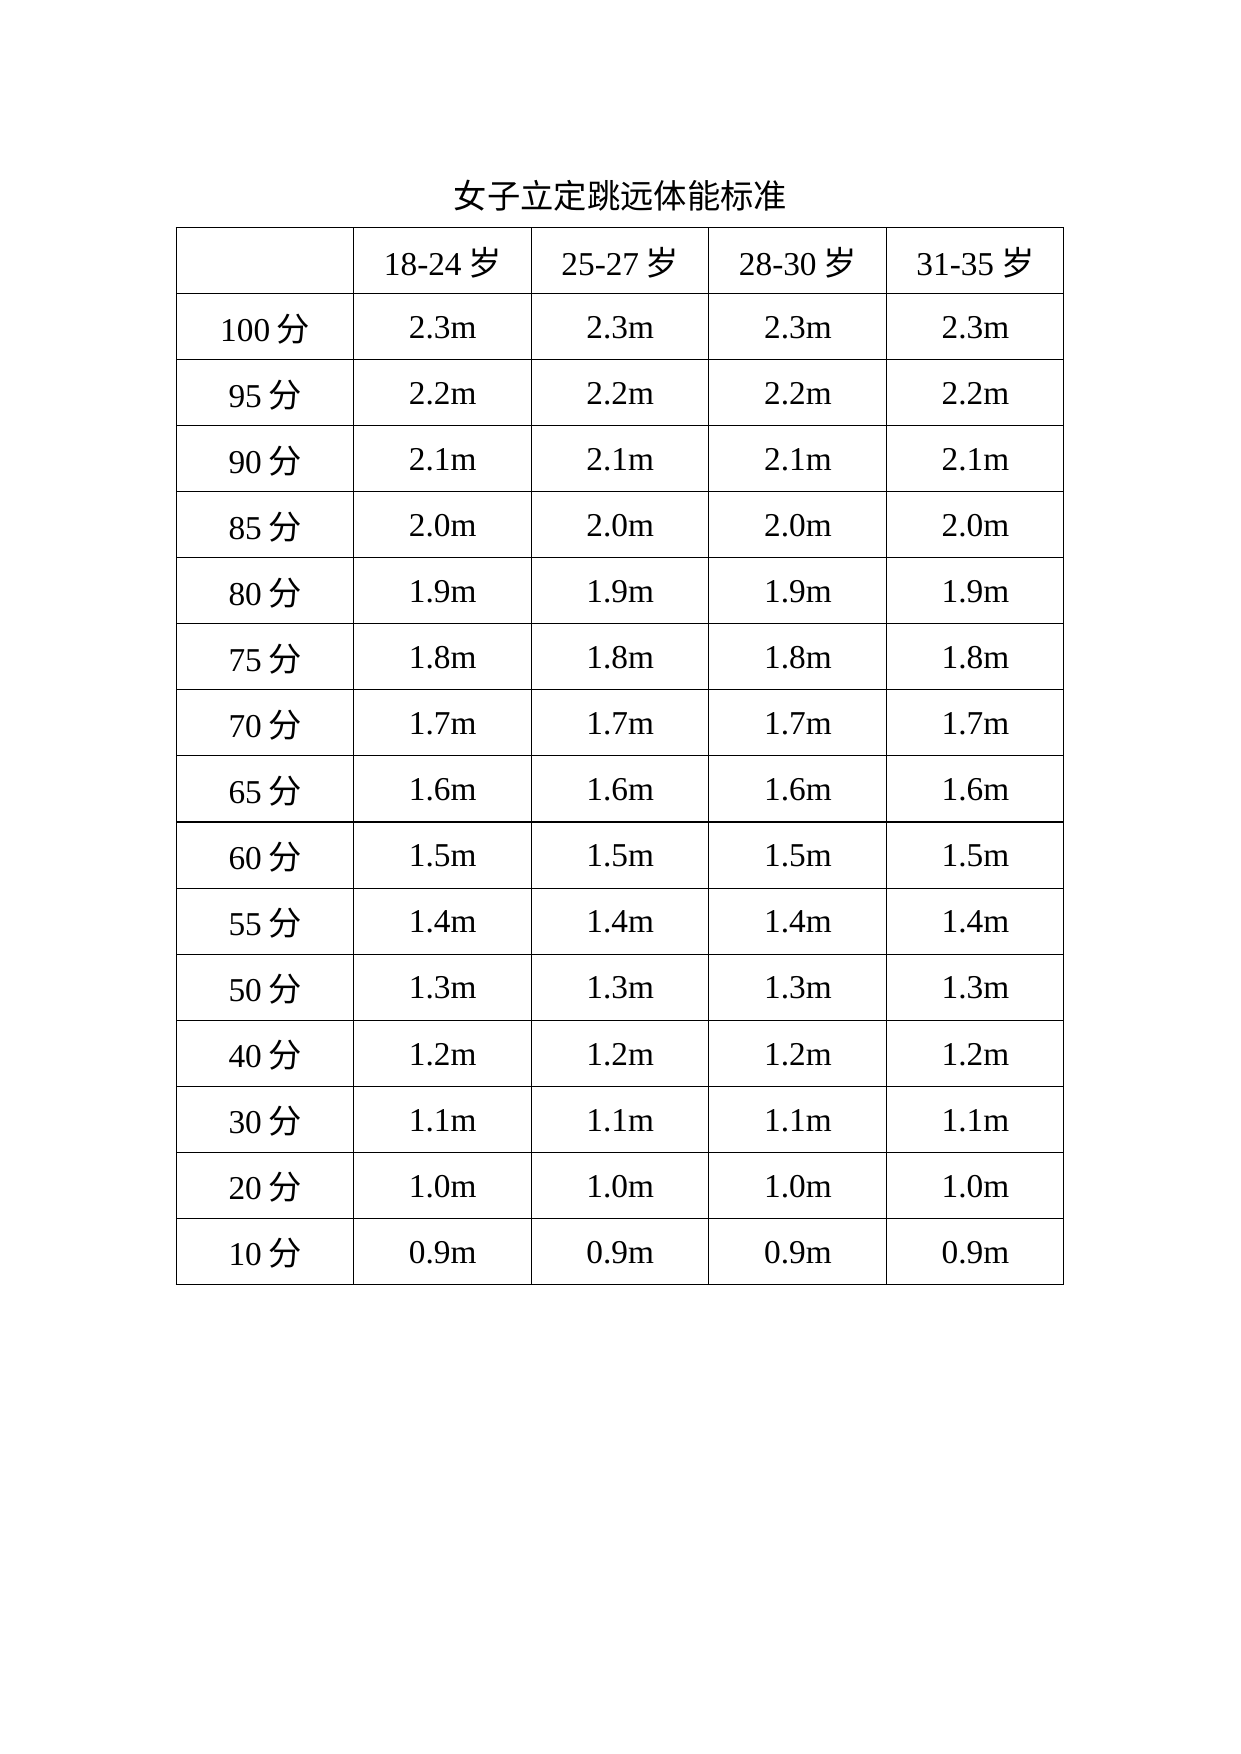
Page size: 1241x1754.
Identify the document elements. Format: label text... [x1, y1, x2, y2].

table_cell 2.2m [354, 360, 531, 425]
table_cell 1.0m [709, 1153, 886, 1218]
table_cell 80分 [177, 558, 353, 623]
table_cell 2.0m [709, 492, 886, 557]
table_cell 1.6m [532, 756, 708, 821]
table_cell 10分 [177, 1219, 353, 1284]
table_cell 1.4m [709, 889, 886, 953]
table_cell 1.2m [887, 1021, 1063, 1086]
table_cell 1.8m [709, 624, 886, 689]
table_cell 1.9m [354, 558, 531, 623]
table_header 18-24岁 [354, 228, 531, 293]
table_cell 1.4m [354, 889, 531, 953]
table_cell 1.6m [887, 756, 1063, 821]
table_cell 1.1m [887, 1087, 1063, 1152]
table_cell 2.2m [532, 360, 708, 425]
table_cell 2.0m [354, 492, 531, 557]
table_cell 2.0m [887, 492, 1063, 557]
table_cell 1.8m [887, 624, 1063, 689]
table_cell 0.9m [354, 1219, 531, 1284]
table_cell 2.1m [354, 426, 531, 491]
table_cell 1.0m [354, 1153, 531, 1218]
table_cell 1.0m [532, 1153, 708, 1218]
table_cell 2.3m [709, 294, 886, 359]
table_cell 1.2m [532, 1021, 708, 1086]
table_cell 1.6m [354, 756, 531, 821]
table_cell 55分 [177, 889, 353, 953]
table_cell 95分 [177, 360, 353, 425]
table_cell 1.4m [532, 889, 708, 953]
table_cell 1.1m [709, 1087, 886, 1152]
table_cell 1.7m [532, 690, 708, 755]
table_cell 1.3m [532, 955, 708, 1019]
table_cell 1.2m [709, 1021, 886, 1086]
table_header 31-35岁 [887, 228, 1063, 293]
table_cell 70分 [177, 690, 353, 755]
table_header 25-27岁 [532, 228, 708, 293]
table_cell 30分 [177, 1087, 353, 1152]
table_cell 1.8m [354, 624, 531, 689]
table_cell 1.3m [709, 955, 886, 1019]
table_header [177, 228, 353, 293]
table_cell 1.5m [709, 823, 886, 887]
table_cell 20分 [177, 1153, 353, 1218]
table_cell 1.6m [709, 756, 886, 821]
table_cell 2.2m [709, 360, 886, 425]
table_cell 40分 [177, 1021, 353, 1086]
table_cell 0.9m [887, 1219, 1063, 1284]
table_cell 2.2m [887, 360, 1063, 425]
table_cell 65分 [177, 756, 353, 821]
table_cell 2.3m [532, 294, 708, 359]
table_cell 100分 [177, 294, 353, 359]
table_cell 1.9m [709, 558, 886, 623]
table_cell 2.1m [887, 426, 1063, 491]
table_cell 1.5m [887, 823, 1063, 887]
table_cell 1.1m [354, 1087, 531, 1152]
table_cell 1.9m [887, 558, 1063, 623]
table_cell 2.0m [532, 492, 708, 557]
table_header 28-30岁 [709, 228, 886, 293]
table_cell 2.1m [532, 426, 708, 491]
table_cell 1.4m [887, 889, 1063, 953]
table_cell 2.3m [887, 294, 1063, 359]
table_cell 75分 [177, 624, 353, 689]
table_cell 1.3m [354, 955, 531, 1019]
table_cell 1.7m [887, 690, 1063, 755]
table_cell 85分 [177, 492, 353, 557]
table_cell 1.1m [532, 1087, 708, 1152]
table_cell 60分 [177, 823, 353, 887]
table_cell 1.3m [887, 955, 1063, 1019]
table_cell 0.9m [709, 1219, 886, 1284]
text 女子立定跳远体能标准 [187, 162, 1053, 227]
table_cell 2.3m [354, 294, 531, 359]
table_cell 1.0m [887, 1153, 1063, 1218]
table_cell 90分 [177, 426, 353, 491]
table_cell 1.5m [354, 823, 531, 887]
table_cell 1.7m [354, 690, 531, 755]
table_cell 1.5m [532, 823, 708, 887]
table_cell 50分 [177, 955, 353, 1019]
table_cell 1.8m [532, 624, 708, 689]
table_cell 1.7m [709, 690, 886, 755]
table_cell 0.9m [532, 1219, 708, 1284]
table_cell 2.1m [709, 426, 886, 491]
table_cell 1.9m [532, 558, 708, 623]
table_cell 1.2m [354, 1021, 531, 1086]
